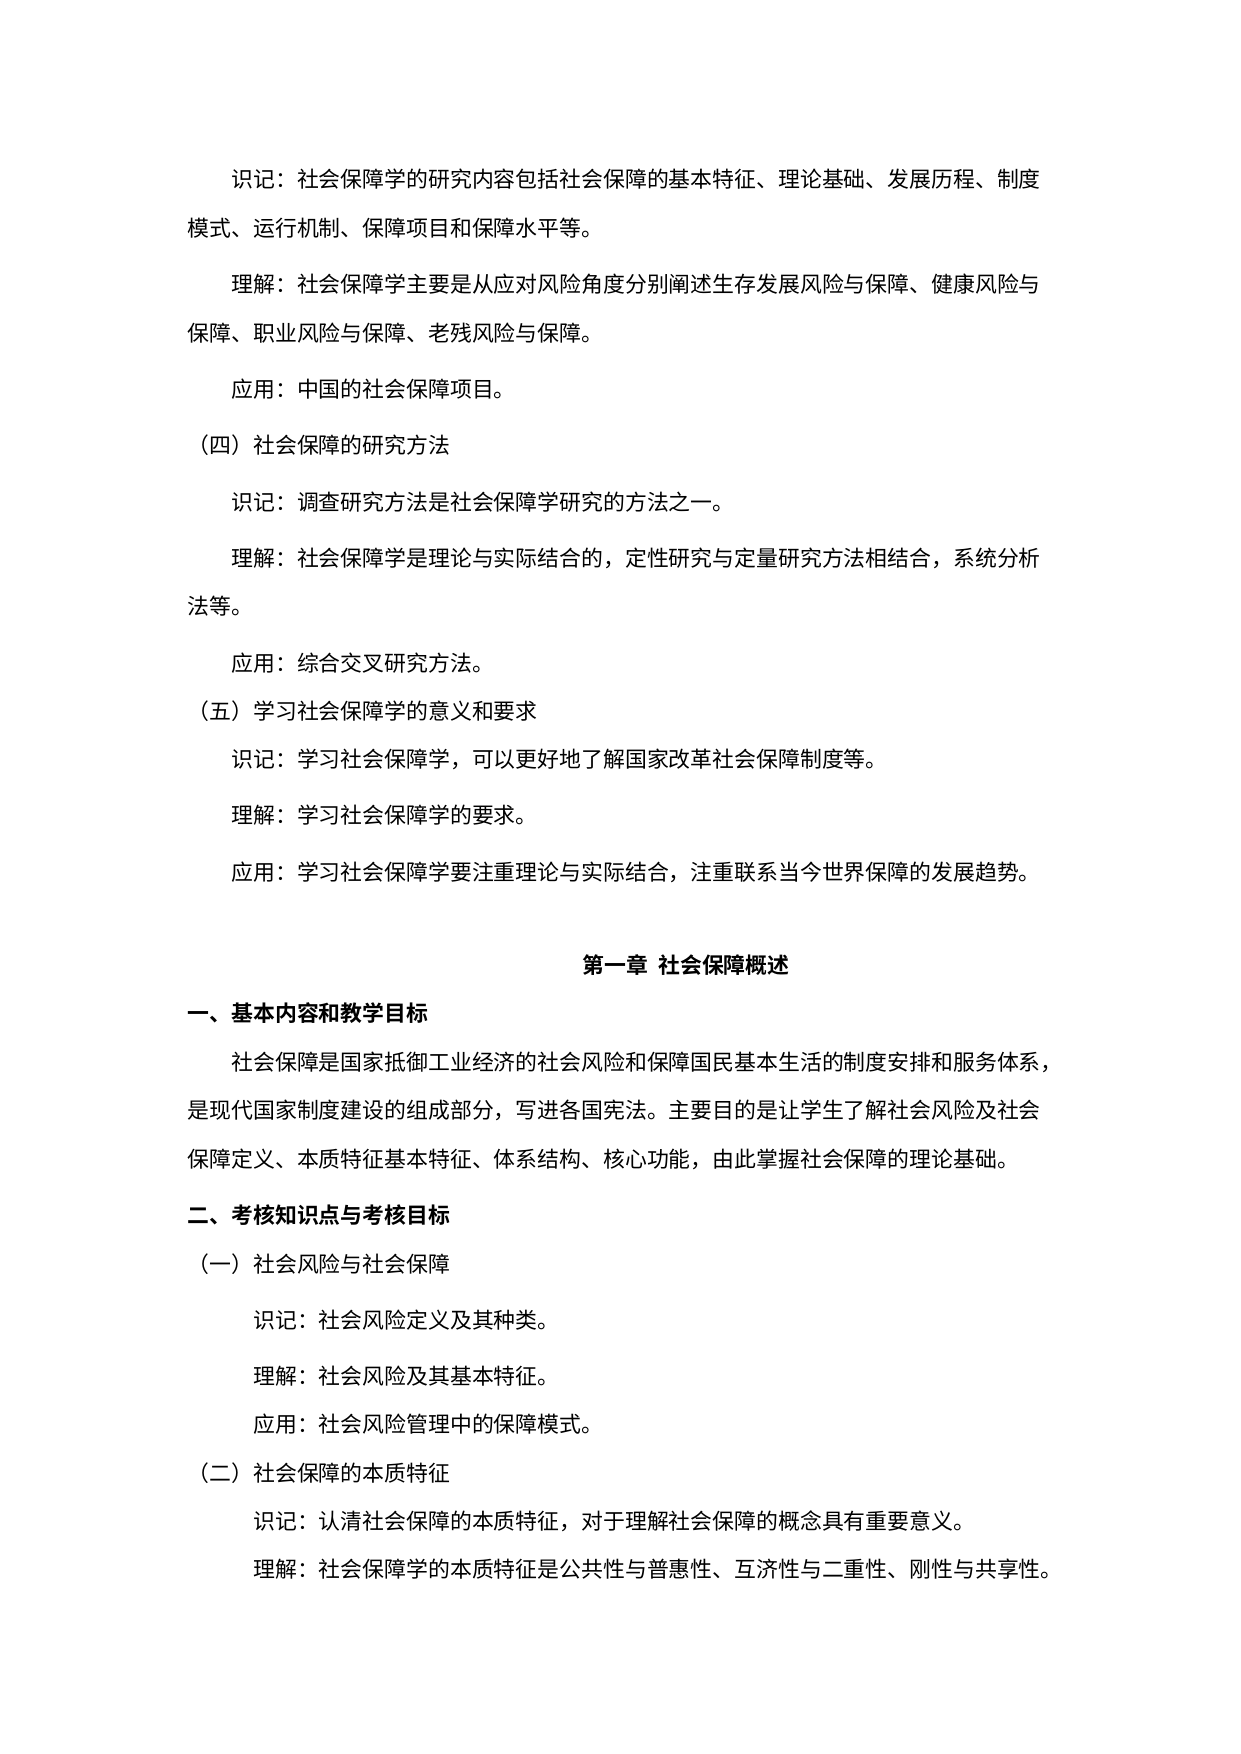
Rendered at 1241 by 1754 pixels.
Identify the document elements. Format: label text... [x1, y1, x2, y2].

text 理解：社会保障学主要是从应对风险角度分别阐述生存发展风险与保障、健康风险与保障、职业风险与保障、老残风险与保障。 [187, 267, 1053, 348]
text 社会保障是国家抵御工业经济的社会风险和保障国民基本生活的制度安排和服务体系，是现代国家制度建设的组成部分，写进各国宪法。主要目的是让学生了解社会风险及社会保障定义、本质特征基本特征、体系结构、核心功能，由此掌握社会保障的理论基础。 [187, 1044, 1053, 1174]
text 应用：学习社会保障学要注重理论与实际结合，注重联系当今世界保障的发展趋势。 [187, 854, 1053, 887]
list 考核知识点与考核目标 [187, 1198, 1053, 1230]
text 应用：社会风险管理中的保障模式。 [187, 1407, 1053, 1439]
text 理解：社会保障学是理论与实际结合的，定性研究与定量研究方法相结合，系统分析法等。 [187, 540, 1053, 621]
text （五）学习社会保障学的意义和要求 [187, 693, 1053, 726]
list 识记：调查研究方法是社会保障学研究的方法之一。 [187, 484, 1053, 517]
list （四）社会保障的研究方法 [187, 428, 1053, 460]
text （一）社会风险与社会保障 [187, 1246, 1053, 1279]
text （二）社会保障的本质特征 [187, 1455, 1053, 1488]
text 理解：社会风险及其基本特征。 [187, 1358, 1053, 1391]
text 应用：综合交叉研究方法。 [187, 645, 1053, 678]
text 理解：社会保障学的本质特征是公共性与普惠性、互济性与二重性、刚性与共享性。 [187, 1552, 1053, 1584]
list 应用：中国的社会保障项目。 [187, 372, 1053, 404]
list 识记：社会保障学的研究内容包括社会保障的基本特征、理论基础、发展历程、制度模式、运行机制、保障项目和保障水平等。 [187, 162, 1053, 243]
list 识记：学习社会保障学，可以更好地了解国家改革社会保障制度等。 [187, 742, 1053, 774]
text 第一章 社会保障概述 [187, 947, 1053, 980]
text 识记：认清社会保障的本质特征，对于理解社会保障的概念具有重要意义。 [187, 1503, 1053, 1536]
list 识记：社会风险定义及其种类。 [187, 1302, 1053, 1335]
text 理解：学习社会保障学的要求。 [187, 798, 1053, 830]
text 一、基本内容和教学目标 [187, 996, 1053, 1028]
